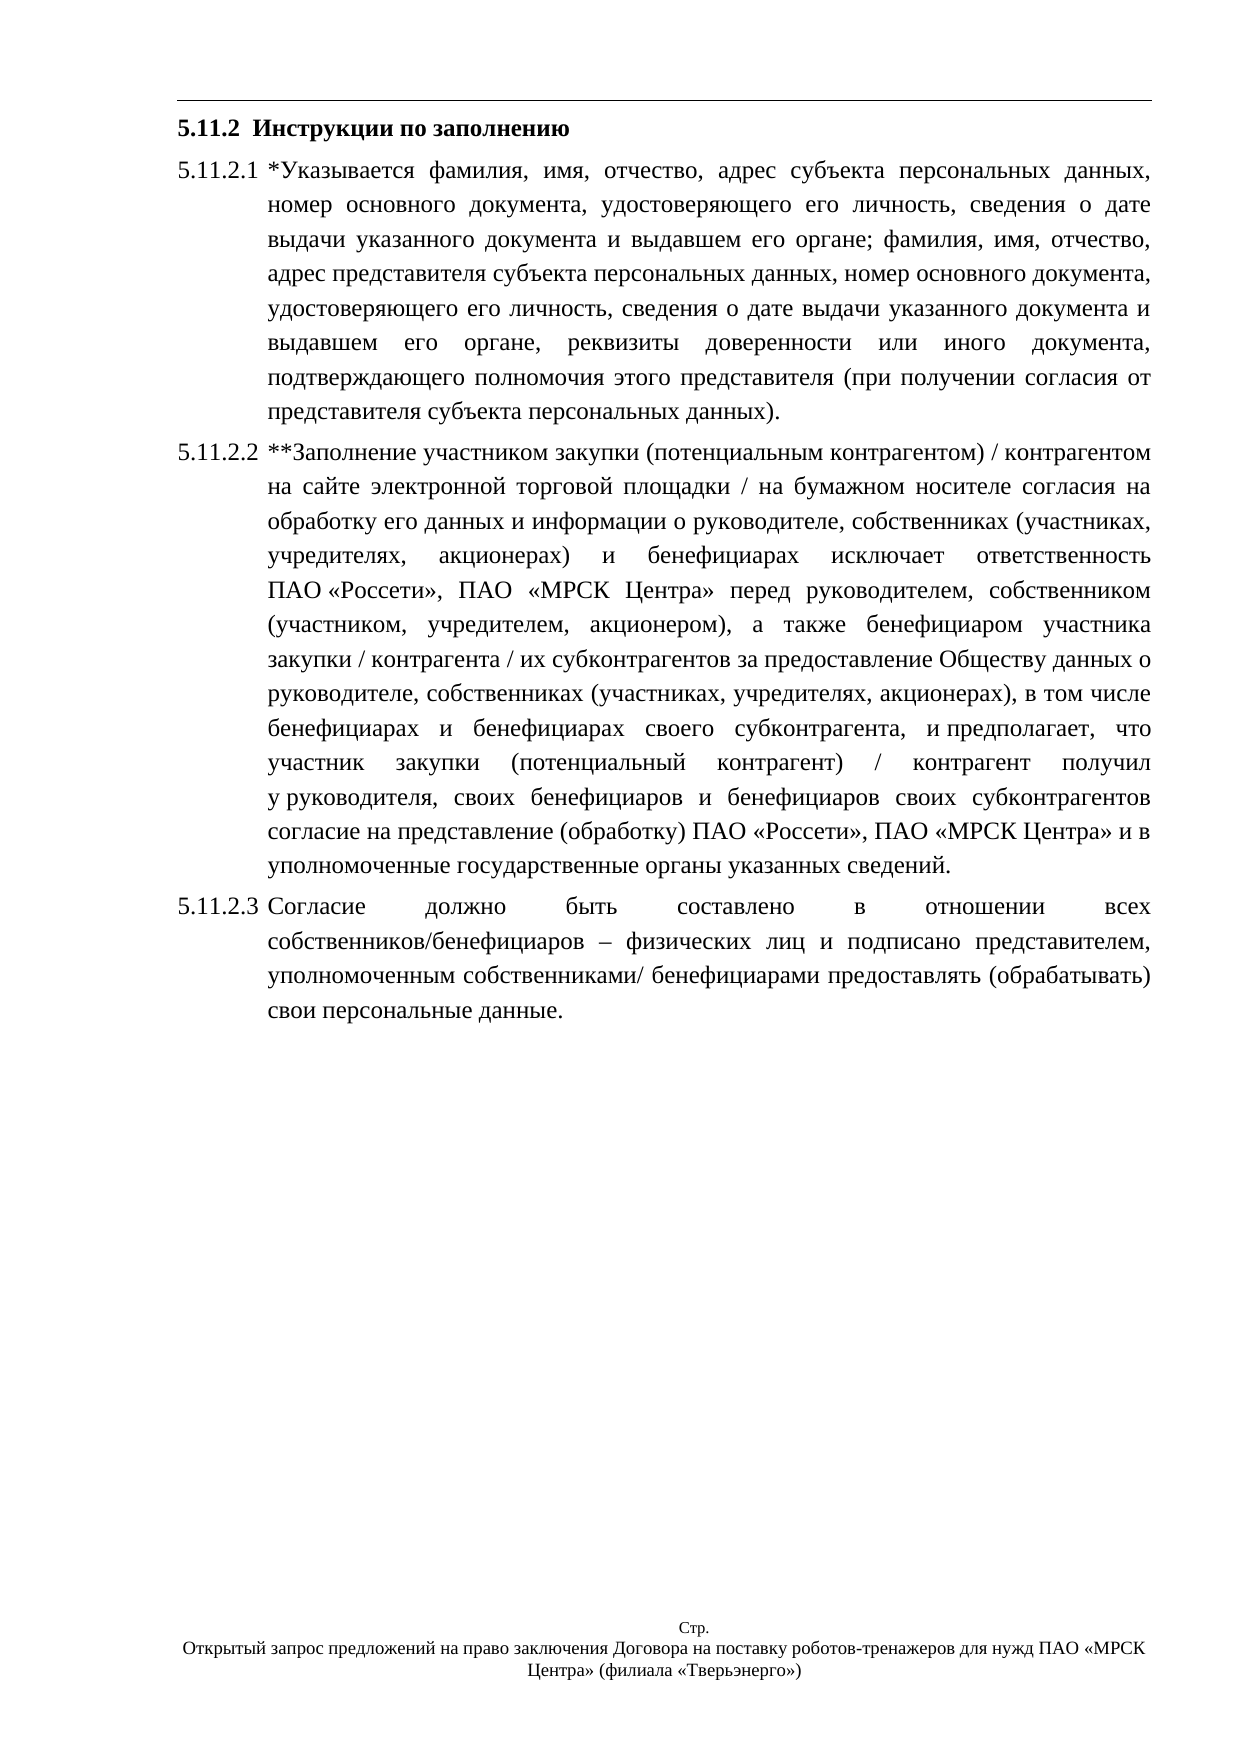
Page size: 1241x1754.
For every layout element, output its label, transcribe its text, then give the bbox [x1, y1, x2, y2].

list **Заполнение участником закупки (потенциальным контрагентом) / контрагентом на сайте электронной торговой площадки / на бумажном носителе согласия на обработку его данных и информации о руководителе, собственниках (участниках, учредителях, акционерах) и бенефициарах исключает ответственность ПАО «Россети», ПАО «МРСК Центра» перед руководителем, собственником (участником, учредителем, акционером), а также бенефициаром участника закупки / контрагента / их субконтрагентов за предоставление Обществу данных о руководителе, собственниках (участниках, учредителях, акционерах), в том числе бенефициарах и бенефициарах своего субконтрагента, и предполагает, что участник закупки (потенциальный контрагент) / контрагент получил у руководителя, своих бенефициаров и бенефициаров своих субконтрагентов согласие на представление (обработку) ПАО «Россети», ПАО «МРСК Центра» и в уполномоченные государственные органы указанных сведений. [177, 437, 1152, 879]
subtitle Инструкции по заполнению [177, 113, 1152, 142]
list *Указывается фамилия, имя, отчество, адрес субъекта персональных данных, номер основного документа, удостоверяющего его личность, сведения о дате выдачи указанного документа и выдавшем его органе; фамилия, имя, отчество, адрес представителя субъекта персональных данных, номер основного документа, удостоверяющего его личность, сведения о дате выдачи указанного документа и выдавшем его органе, реквизиты доверенности или иного документа, подтверждающего полномочия этого представителя (при получении согласия от представителя субъекта персональных данных). [177, 155, 1152, 425]
list Согласие должно быть составлено в отношении всех собственников/бенефициаров – физических лиц и подписано представителем, уполномоченным собственниками/ бенефициарами предоставлять (обрабатывать) свои персональные данные. [177, 891, 1152, 1023]
